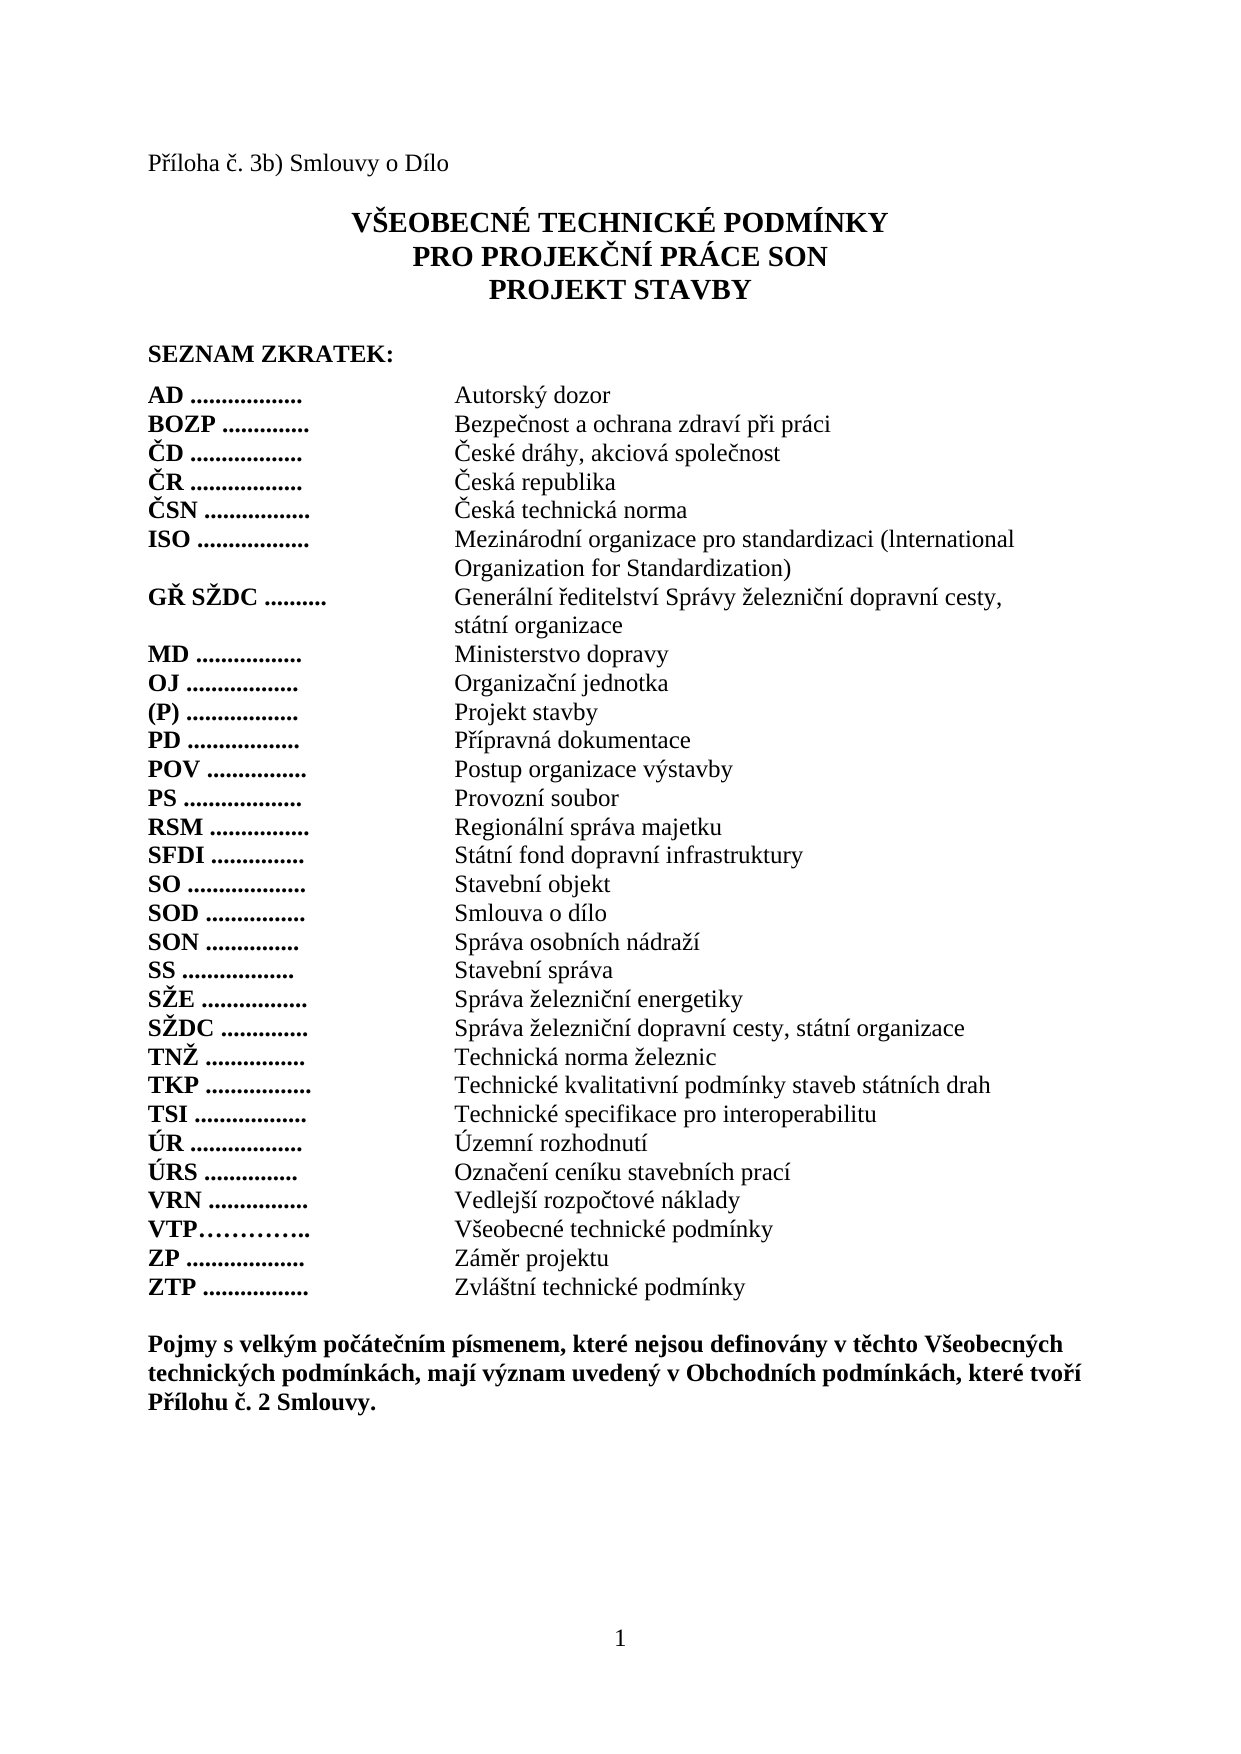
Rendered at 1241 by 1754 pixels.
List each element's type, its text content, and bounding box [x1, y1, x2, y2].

table_cell ČD .................. [136, 438, 443, 467]
table_cell SO ................... [136, 869, 443, 898]
table_cell Projekt stavby [443, 697, 1043, 726]
table_cell Mezinárodní organizace pro standardizaci (lnternational Organization for Standardization) [443, 524, 1043, 582]
table_cell ČR .................. [136, 467, 443, 496]
table_cell SS .................. [136, 956, 443, 984]
table_cell Správa osobních nádraží [443, 927, 1043, 956]
table_cell ÚRS ............... [136, 1157, 443, 1186]
table_cell SŽDC .............. [136, 1013, 443, 1042]
table_cell VRN ................ VTP………….. [136, 1186, 443, 1243]
table_cell Státní fond dopravní infrastruktury [443, 841, 1043, 869]
table_cell ČSN ................. [136, 496, 443, 524]
text VŠEOBECNÉ TECHNICKÉ PODMÍNKY [148, 205, 1093, 239]
table_cell Technické kvalitativní podmínky staveb státních drah [443, 1071, 1043, 1099]
table_cell Ministerstvo dopravy [443, 639, 1043, 668]
table_cell SOD ................ [136, 898, 443, 927]
table_cell Přípravná dokumentace [443, 726, 1043, 754]
table_cell ISO .................. [136, 524, 443, 582]
table_cell TSI .................. [136, 1099, 443, 1128]
table_cell POV ................ [136, 754, 443, 783]
table_cell SON ............... [136, 927, 443, 956]
table_cell Česká technická norma [443, 496, 1043, 524]
table_cell Generální ředitelství Správy železniční dopravní cesty, státní organizace [443, 582, 1043, 639]
table_cell PS ................... [136, 783, 443, 812]
table_cell RSM ................ [136, 812, 443, 841]
table_cell SFDI ............... [136, 841, 443, 869]
table_cell Bezpečnost a ochrana zdraví při práci [443, 409, 1043, 438]
table_cell Organizační jednotka [443, 668, 1043, 697]
table_header Autorský dozor [443, 339, 1043, 409]
table_cell ÚR .................. [136, 1128, 443, 1157]
table_cell PD .................. [136, 726, 443, 754]
table_cell České dráhy, akciová společnost [443, 438, 1043, 467]
table_cell ZTP ................. [136, 1272, 443, 1301]
table_cell Označení ceníku stavebních prací [443, 1157, 1043, 1186]
table_cell Provozní soubor [443, 783, 1043, 812]
table_cell BOZP .............. [136, 409, 443, 438]
table_cell Technická norma železnic [443, 1042, 1043, 1071]
text Příloha č. 3b) Smlouvy o Dílo [148, 148, 1093, 176]
text Pojmy s velkým počátečním písmenem, které nejsou definovány v těchto Všeobecných technických podmínkách, mají význam uvedený v Obchodních podmínkách, které tvoří Přílohu č. 2 Smlouvy. [148, 1329, 1093, 1416]
table_cell Česká republika [443, 467, 1043, 496]
table_cell Postup organizace výstavby [443, 754, 1043, 783]
table_cell Správa železniční energetiky [443, 984, 1043, 1013]
table_cell Záměr projektu [443, 1243, 1043, 1272]
table_cell Stavební objekt [443, 869, 1043, 898]
table_header SEZNAM ZKRATEK: AD .................. [136, 339, 443, 409]
text PROJEKT STAVBY [148, 272, 1093, 306]
table_cell Regionální správa majetku [443, 812, 1043, 841]
table_cell Stavební správa [443, 956, 1043, 984]
table_cell SŽE ................. [136, 984, 443, 1013]
table_cell ZP ................... [136, 1243, 443, 1272]
table_cell MD ................. [136, 639, 443, 668]
text PRO PROJEKČNÍ PRÁCE SON [148, 239, 1093, 272]
table_cell Zvláštní technické podmínky [443, 1272, 1043, 1301]
table_cell OJ .................. [136, 668, 443, 697]
table_cell Smlouva o dílo [443, 898, 1043, 927]
table_cell Územní rozhodnutí [443, 1128, 1043, 1157]
table_cell TKP ................. [136, 1071, 443, 1099]
table_cell Správa železniční dopravní cesty, státní organizace [443, 1013, 1043, 1042]
table_cell Technické specifikace pro interoperabilitu [443, 1099, 1043, 1128]
table_cell (P) .................. [136, 697, 443, 726]
table_cell Vedlejší rozpočtové náklady Všeobecné technické podmínky [443, 1186, 1043, 1243]
table_cell GŘ SŽDC .......... [136, 582, 443, 639]
table_cell TNŽ ................ [136, 1042, 443, 1071]
